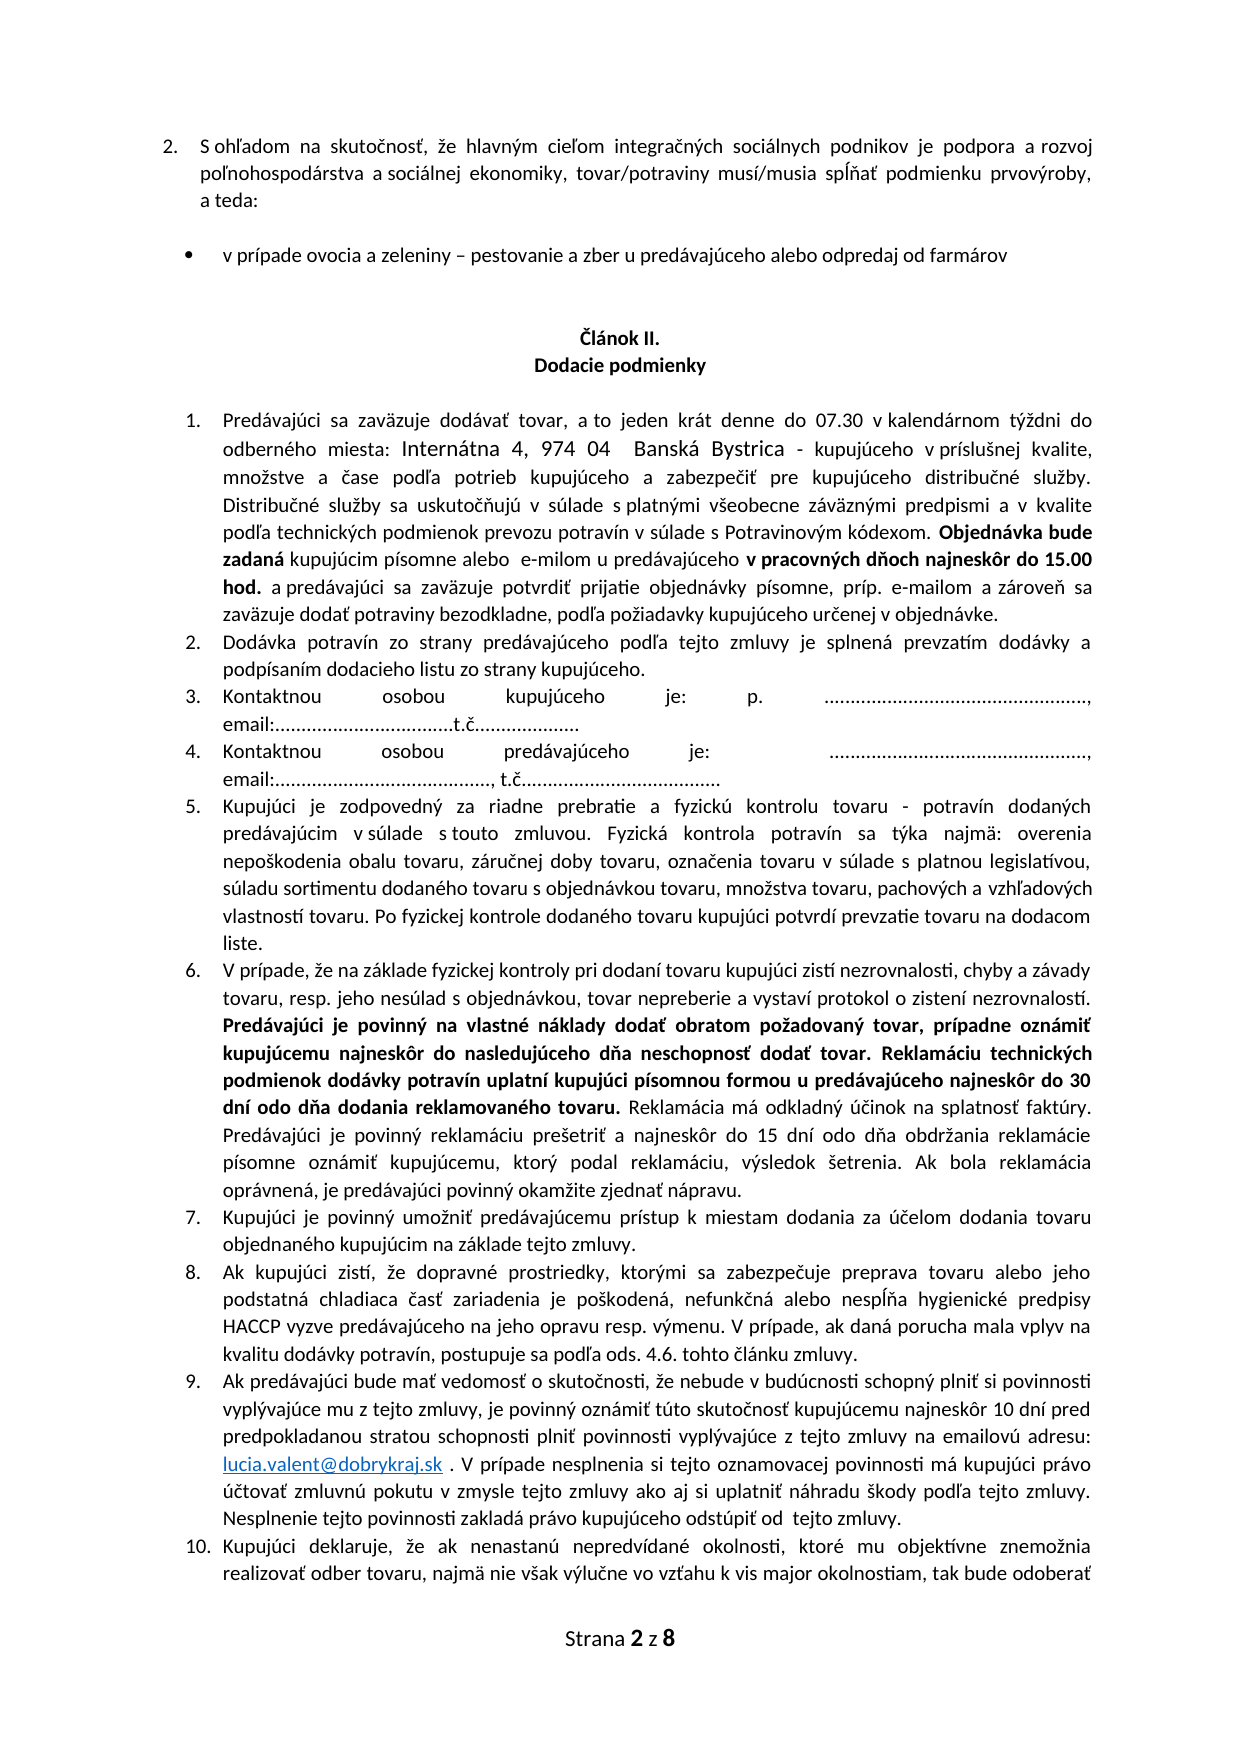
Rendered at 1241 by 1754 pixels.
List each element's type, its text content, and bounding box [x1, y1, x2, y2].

list V prípade, že na základe fyzickej kontroly pri dodaní tovaru kupujúci zistí nezrovnalosti, chyby a závady tovaru, resp. jeho nesúlad s objednávkou, tovar nepreberie a vystaví protokol o zistení nezrovnalostí. Predávajúci je povinný na vlastné náklady dodať obratom požadovaný tovar, prípadne oznámiť kupujúcemu najneskôr do nasledujúceho dňa neschopnosť dodať tovar. Reklamáciu technických podmienok dodávky potravín uplatní kupujúci písomnou formou u predávajúceho najneskôr do 30 dní odo dňa dodania reklamovaného tovaru. Reklamácia má odkladný účinok na splatnosť faktúry. Predávajúci je povinný reklamáciu prešetriť a najneskôr do 15 dní odo dňa obdržania reklamácie písomne oznámiť kupujúcemu, ktorý podal reklamáciu, výsledok šetrenia. Ak bola reklamácia oprávnená, je predávajúci povinný okamžite zjednať nápravu. [185, 958, 1093, 1202]
list S ohľadom na skutočnosť, že hlavným cieľom integračných sociálnych podnikov je podpora a rozvoj poľnohospodárstva a sociálnej ekonomiky, tovar/potraviny musí/musia spĺňať podmienku prvovýroby, a teda: [162, 133, 1093, 213]
list v prípade ovocia a zeleniny – pestovanie a zber u predávajúceho alebo odpredaj od farmárov [185, 242, 1093, 268]
list Kupujúci je povinný umožniť predávajúcemu prístup k miestam dodania za účelom dodania tovaru objednaného kupujúcim na základe tejto zmluvy. [185, 1204, 1093, 1257]
list Ak predávajúci bude mať vedomosť o skutočnosti, že nebude v budúcnosti schopný plniť si povinnosti vyplývajúce mu z tejto zmluvy, je povinný oznámiť túto skutočnosť kupujúcemu najneskôr 10 dní pred predpokladanou stratou schopnosti plniť povinnosti vyplývajúce z tejto zmluvy na emailovú adresu: lucia.valent@dobrykraj.sk . V prípade nesplnenia si tejto oznamovacej povinnosti má kupujúci právo účtovať zmluvnú pokutu v zmysle tejto zmluvy ako aj si uplatniť náhradu škody podľa tejto zmluvy. Nesplnenie tejto povinnosti zakladá právo kupujúceho odstúpiť od tejto zmluvy. [185, 1368, 1093, 1531]
list Kontaktnou osobou kupujúceho je: p. .................................................., email:..................................t.č.................... [185, 684, 1093, 736]
list Ak kupujúci zistí, že dopravné prostriedky, ktorými sa zabezpečuje preprava tovaru alebo jeho podstatná chladiaca časť zariadenia je poškodená, nefunkčná alebo nespĺňa hygienické predpisy HACCP vyzve predávajúceho na jeho opravu resp. výmenu. V prípade, ak daná porucha mala vplyv na kvalitu dodávky potravín, postupuje sa podľa ods. 4.6. tohto článku zmluvy. [185, 1259, 1093, 1367]
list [185, 1533, 1093, 1586]
list Dodávka potravín zo strany predávajúceho podľa tejto zmluvy je splnená prevzatím dodávky a podpísaním dodacieho listu zo strany kupujúceho. [185, 629, 1093, 682]
list Kontaktnou osobou predávajúceho je: ................................................., email:........................................., t.č...................................... [185, 738, 1093, 791]
list Dodacie podmienky [148, 352, 1093, 377]
list Predávajúci sa zaväzuje dodávať tovar, a to jeden krát denne do 07.30 v kalendárnom týždni do odberného miesta: Internátna 4, 974 04 Banská Bystrica - kupujúceho v príslušnej kvalite, množstve a čase podľa potrieb kupujúceho a zabezpečiť pre kupujúceho distribučné služby. Distribučné služby sa uskutočňujú v súlade s platnými všeobecne záväznými predpismi a v kvalite podľa technických podmienok prevozu potravín v súlade s Potravinovým kódexom. Objednávka bude zadaná kupujúcim písomne alebo e-milom u predávajúceho v pracovných dňoch najneskôr do 15.00 hod. a predávajúci sa zaväzuje potvrdiť prijatie objednávky písomne, príp. e-mailom a zároveň sa zaväzuje dodať potraviny bezodkladne, podľa požiadavky kupujúceho určenej v objednávke. [185, 407, 1093, 627]
list Kupujúci je zodpovedný za riadne prebratie a fyzickú kontrolu tovaru - potravín dodaných predávajúcim v súlade s touto zmluvou. Fyzická kontrola potravín sa týka najmä: overenia nepoškodenia obalu tovaru, záručnej doby tovaru, označenia tovaru v súlade s platnou legislatívou, súladu sortimentu dodaného tovaru s objednávkou tovaru, množstva tovaru, pachových a vzhľadových vlastností tovaru. Po fyzickej kontrole dodaného tovaru kupujúci potvrdí prevzatie tovaru na dodacom liste. [185, 793, 1093, 956]
list Článok II. [148, 325, 1093, 350]
